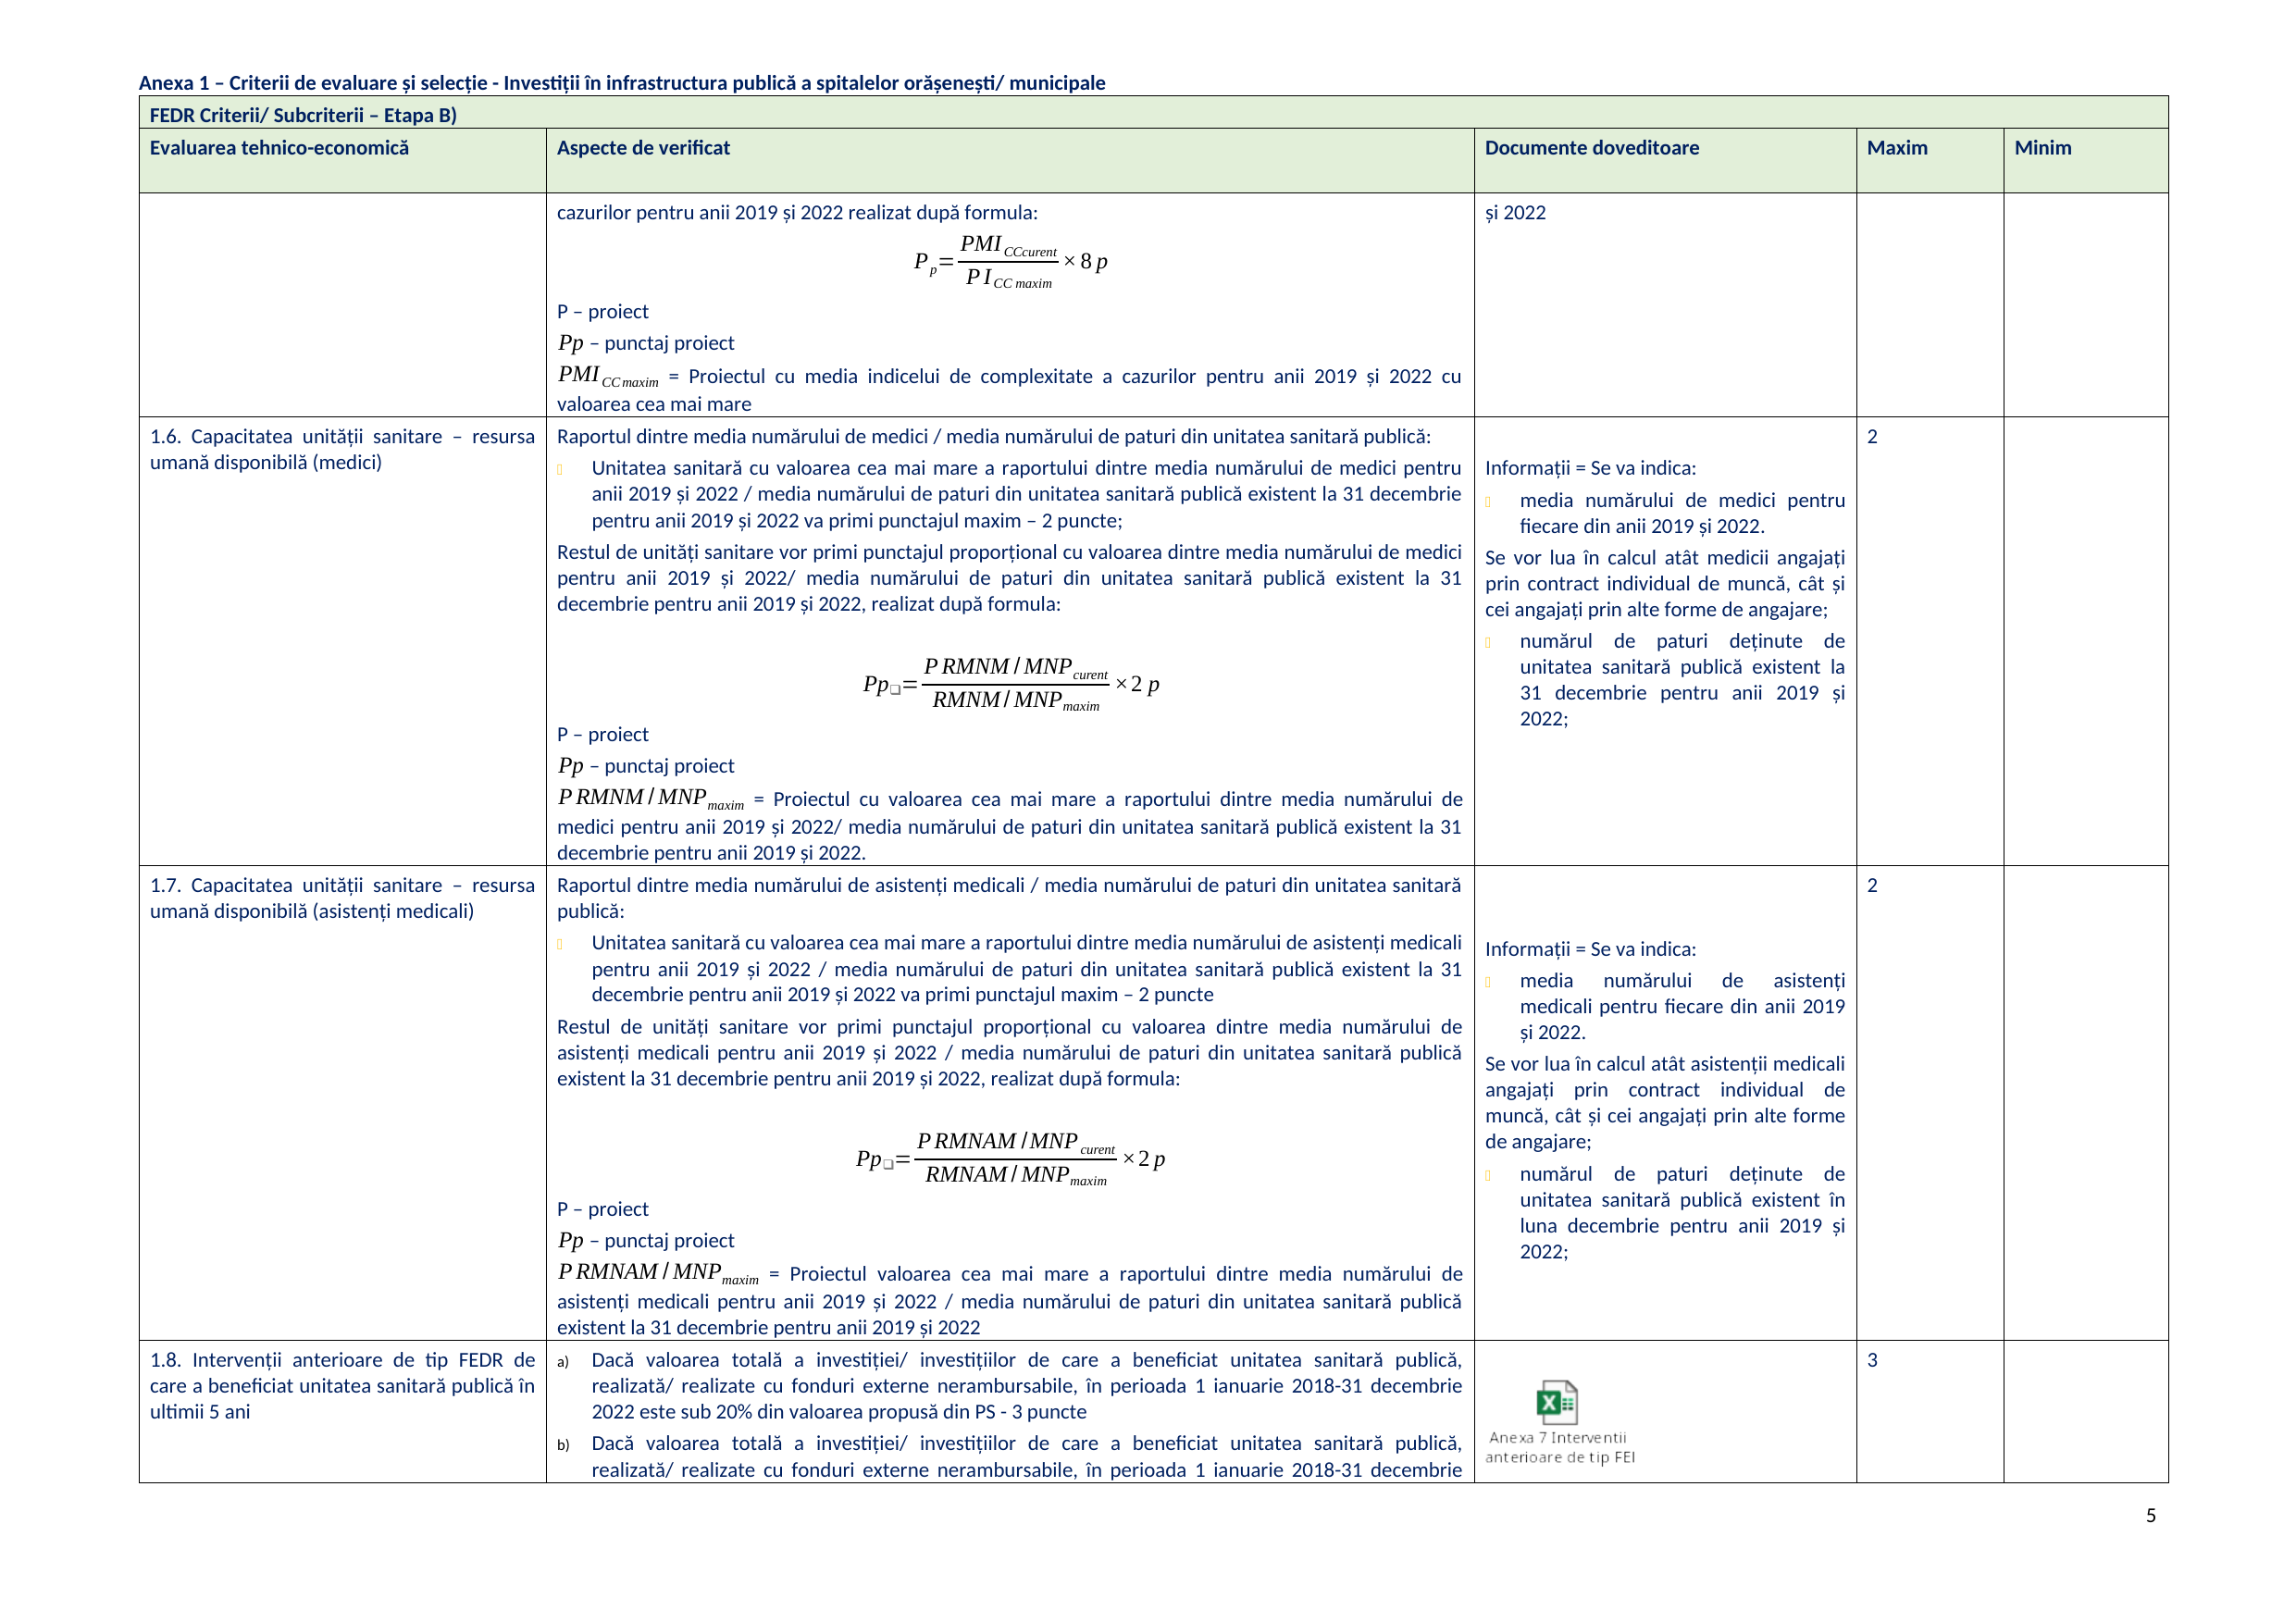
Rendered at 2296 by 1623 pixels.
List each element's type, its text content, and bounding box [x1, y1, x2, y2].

table_cell [2004, 1341, 2168, 1482]
table_cell Informații = Se va indica: media numărului de medici pentru fiecare din anii 2019 și 2022. Se vor lua în calcul atât medicii angajați prin contract individual de muncă, cât și cei angajați prin alte forme de angajare; numărul de paturi deținute de unitatea sanitară publică existent la 31 decembrie pentru anii 2019 și 2022; [1475, 417, 1856, 865]
table_cell 3 [1857, 1341, 2004, 1482]
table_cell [547, 193, 1474, 416]
table_cell 8 [1857, 193, 2004, 416]
table_cell Documente doveditoare [1475, 129, 1856, 192]
table_cell Informații = Se va indica: media numărului de asistenți medicali pentru fiecare din anii 2019 și 2022. Se vor lua în calcul atât asistenții medicali angajați prin contract individual de muncă, cât și cei angajați prin alte forme de angajare; numărul de paturi deținute de unitatea sanitară publică existent în luna decembrie pentru anii 2019 și 2022; [1475, 866, 1856, 1340]
table_cell Raportul dintre media numărului de asistenți medicali / media numărului de paturi din unitatea sanitară publică: Unitatea sanitară cu valoarea cea mai mare a raportului dintre media numărului de asistenți medicali pentru anii 2019 și 2022 / media numărului de paturi din unitatea sanitară publică existent la 31 decembrie pentru anii 2019 și 2022 va primi punctajul maxim – 2 puncte Restul de unități sanitare vor primi punctajul proporțional cu valoarea dintre media numărului de asistenți medicali pentru anii 2019 și 2022 / media numărului de paturi din unitatea sanitară publică existent la 31 decembrie pentru anii 2019 și 2022, realizat după formula: P – proiect – punctaj proiect = Proiectul valoarea cea mai mare a raportului dintre media numărului de asistenți medicali pentru anii 2019 și 2022 / media numărului de paturi din unitatea sanitară publică existent la 31 decembrie pentru anii 2019 și 2022 [547, 866, 1474, 1340]
table_cell [1475, 1341, 1856, 1482]
table_cell Evaluarea tehnico-economică [140, 129, 546, 192]
table_cell Minim [2004, 129, 2168, 192]
table_cell [2004, 866, 2168, 1340]
table_cell 2 [1857, 866, 2004, 1340]
table_header FEDR Criterii/ Subcriterii – Etapa B) [140, 96, 2168, 128]
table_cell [547, 1341, 1474, 1482]
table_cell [140, 193, 546, 416]
table_cell Maxim [1857, 129, 2004, 192]
table_cell 1.6. Capacitatea unității sanitare – resursa umană disponibilă (medici) [140, 417, 546, 865]
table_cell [1475, 193, 1856, 416]
table_cell Aspecte de verificat [547, 129, 1474, 192]
table_cell [2004, 417, 2168, 865]
table_cell 2 [1857, 417, 2004, 865]
table_cell 1.7. Capacitatea unității sanitare – resursa umană disponibilă (asistenți medicali) [140, 866, 546, 1340]
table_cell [140, 1341, 546, 1482]
table_cell Raportul dintre media numărului de medici / media numărului de paturi din unitatea sanitară publică: Unitatea sanitară cu valoarea cea mai mare a raportului dintre media numărului de medici pentru anii 2019 și 2022 / media numărului de paturi din unitatea sanitară publică existent la 31 decembrie pentru anii 2019 și 2022 va primi punctajul maxim – 2 puncte; Restul de unități sanitare vor primi punctajul proporțional cu valoarea dintre media numărului de medici pentru anii 2019 și 2022/ media numărului de paturi din unitatea sanitară publică existent la 31 decembrie pentru anii 2019 și 2022, realizat după formula: P – proiect – punctaj proiect = Proiectul cu valoarea cea mai mare a raportului dintre media numărului de medici pentru anii 2019 și 2022/ media numărului de paturi din unitatea sanitară publică existent la 31 decembrie pentru anii 2019 și 2022. [547, 417, 1474, 865]
table_cell [2004, 193, 2168, 416]
